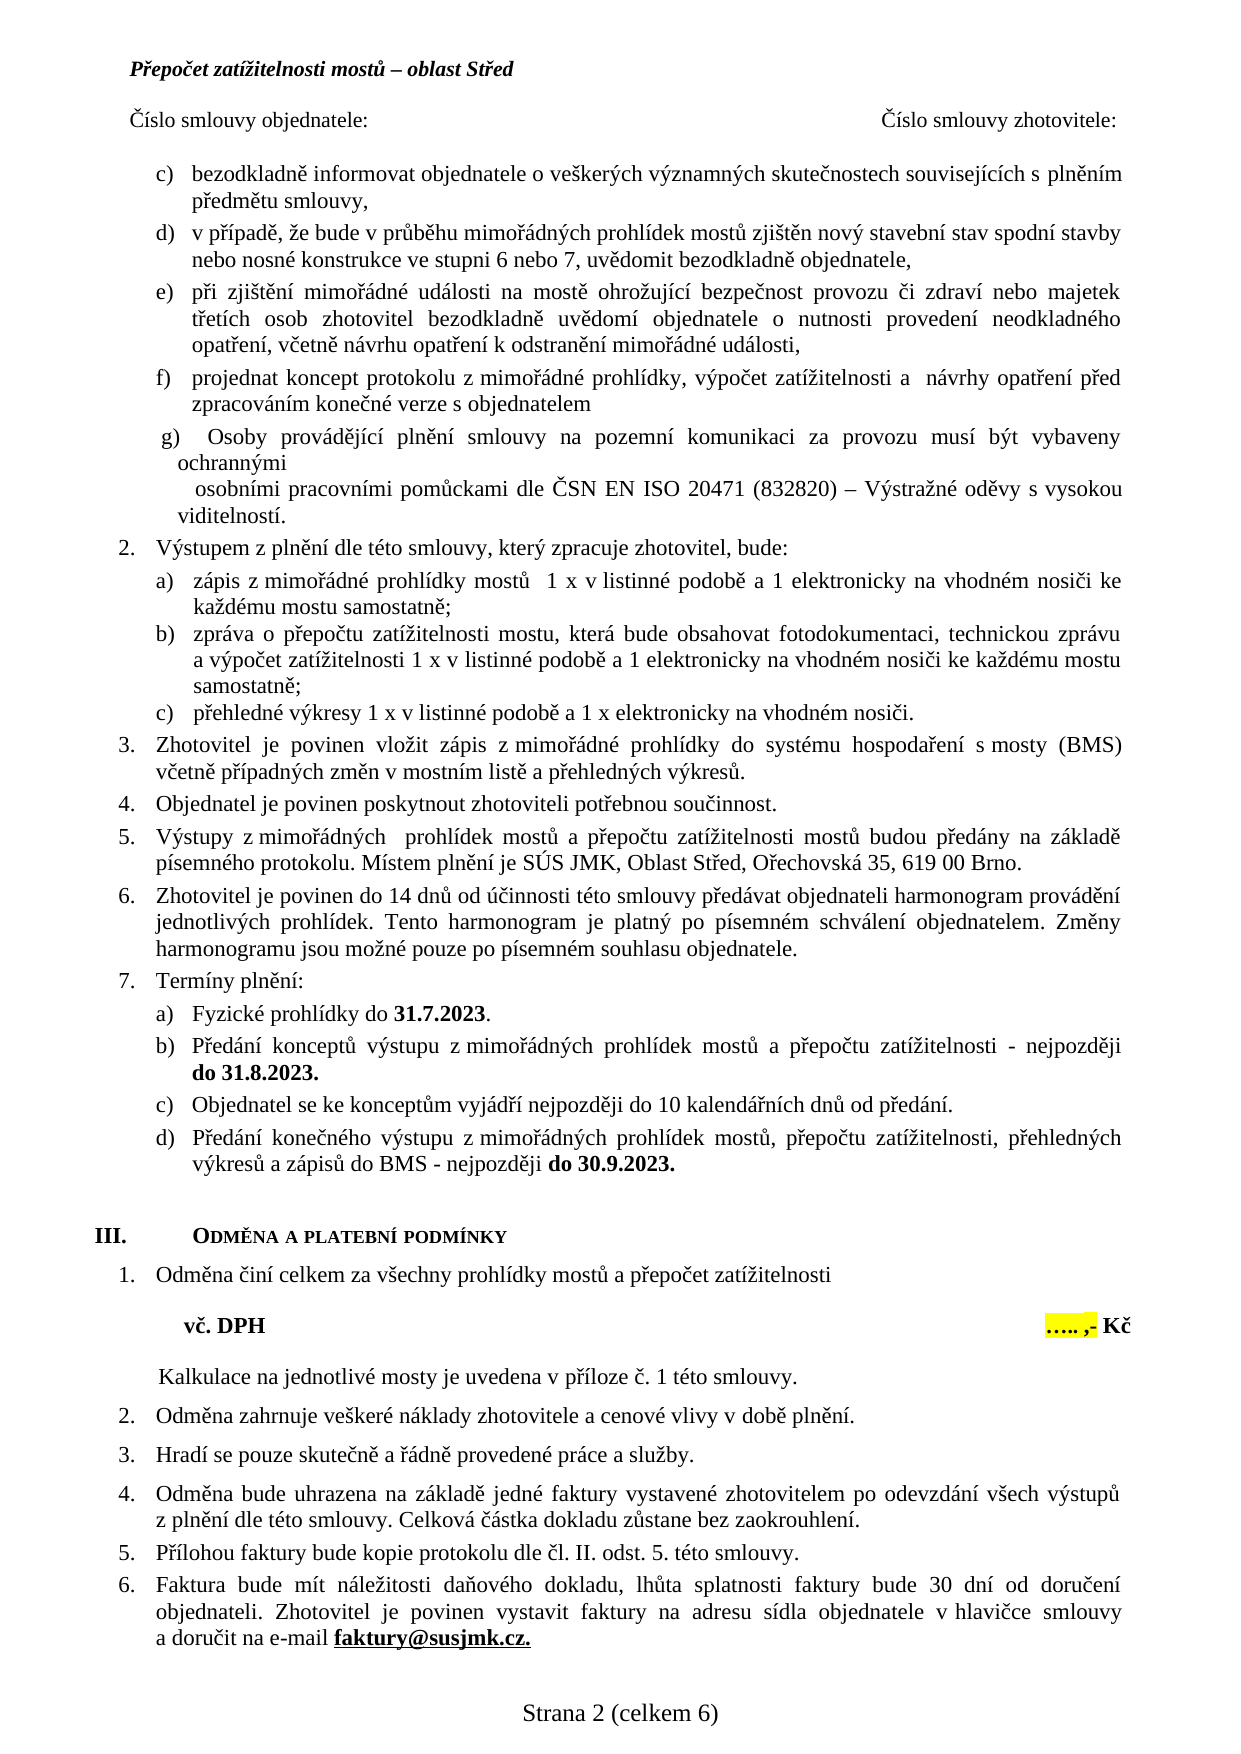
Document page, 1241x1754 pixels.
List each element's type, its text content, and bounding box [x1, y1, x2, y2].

list Odměna zahrnuje veškeré náklady zhotovitele a cenové vlivy v době plnění. [118, 1402, 1122, 1428]
text osobními pracovními pomůckami dle ČSN EN ISO 20471 (832820) – Výstražné oděvy s vysokou viditelností. [148, 475, 1122, 528]
list Objednatel je povinen poskytnout zhotoviteli potřebnou součinnost. [118, 790, 1122, 817]
list Odměna a platební podmínky [94, 1222, 1122, 1248]
text g) Osoby provádějící plnění smlouvy na pozemní komunikaci za provozu musí být vybaveny ochrannými [148, 423, 1122, 475]
list Přílohou faktury bude kopie protokolu dle čl. II. odst. 5. této smlouvy. [118, 1539, 1122, 1565]
text a) Fyzické prohlídky do 31.7.2023. [118, 1000, 1122, 1026]
text c) bezodkladně informovat objednatele o veškerých významných skutečnostech souvisejících s plněním předmětu smlouvy, [156, 161, 1122, 213]
list Odměna činí celkem za všechny prohlídky mostů a přepočet zatížitelnosti [118, 1261, 1122, 1287]
table_header vč. DPH [167, 1300, 849, 1351]
list Výstupy z mimořádných prohlídek mostů a přepočtu zatížitelnosti mostů budou předány na základě písemného protokolu. Místem plnění je SÚS JMK, Oblast Střed, Ořechovská 35, 619 00 Brno. [118, 823, 1122, 876]
text b) Předání konceptů výstupu z mimořádných prohlídek mostů a přepočtu zatížitelnosti - nejpozději do 31.8.2023. [156, 1032, 1122, 1085]
list přehledné výkresy 1 x v listinné podobě a 1 x elektronicky na vhodném nosiči. [156, 699, 1122, 725]
text e) při zjištění mimořádné události na mostě ohrožující bezpečnost provozu či zdraví nebo majetek třetích osob zhotovitel bezodkladně uvědomí objednatele o nutnosti provedení neodkladného opatření, včetně návrhu opatření k odstranění mimořádné události, [156, 278, 1122, 357]
list zpráva o přepočtu zatížitelnosti mostu, která bude obsahovat fotodokumentaci, technickou zprávu a výpočet zatížitelnosti 1 x v listinné podobě a 1 elektronicky na vhodném nosiči ke každému mostu samostatně; [156, 620, 1122, 699]
text f) projednat koncept protokolu z mimořádné prohlídky, výpočet zatížitelnosti a návrhy opatření před zpracováním konečné verze s objednatelem [156, 364, 1122, 416]
text d) v případě, že bude v průběhu mimořádných prohlídek mostů zjištěn nový stavební stav spodní stavby nebo nosné konstrukce ve stupni 6 nebo 7, uvědomit bezodkladně objednatele, [156, 219, 1122, 272]
table_header ….. ,- Kč [849, 1300, 1142, 1351]
list zápis z mimořádné prohlídky mostů 1 x v listinné podobě a 1 elektronicky na vhodném nosiči ke každému mostu samostatně; [156, 567, 1122, 620]
list Termíny plnění: [118, 967, 1122, 993]
list Hradí se pouze skutečně a řádně provedené práce a služby. [118, 1441, 1122, 1467]
text Kalkulace na jednotlivé mosty je uvedena v příloze č. 1 této smlouvy. [118, 1363, 1122, 1390]
list Zhotovitel je povinen do 14 dnů od účinnosti této smlouvy předávat objednateli harmonogram provádění jednotlivých prohlídek. Tento harmonogram je platný po písemném schválení objednatelem. Změny harmonogramu jsou možné pouze po písemném souhlasu objednatele. [118, 882, 1122, 961]
list Zhotovitel je povinen vložit zápis z mimořádné prohlídky do systému hospodaření s mosty (BMS) včetně případných změn v mostním listě a přehledných výkresů. [118, 731, 1122, 784]
list Faktura bude mít náležitosti daňového dokladu, lhůta splatnosti faktury bude 30 dní od doručení objednateli. Zhotovitel je povinen vystavit faktury na adresu sídla objednatele v hlavičce smlouvy a doručit na e-mail faktury@susjmk.cz. [118, 1571, 1122, 1651]
text d) Předání konečného výstupu z mimořádných prohlídek mostů, přepočtu zatížitelnosti, přehledných výkresů a zápisů do BMS - nejpozději do 30.9.2023. [156, 1124, 1122, 1177]
text c) Objednatel se ke konceptům vyjádří nejpozději do 10 kalendářních dnů od předání. [156, 1091, 1122, 1118]
list Odměna bude uhrazena na základě jedné faktury vystavené zhotovitelem po odevzdání všech výstupů z plnění dle této smlouvy. Celková částka dokladu zůstane bez zaokrouhlení. [118, 1480, 1122, 1533]
list Výstupem z plnění dle této smlouvy, který zpracuje zhotovitel, bude: [118, 534, 1122, 561]
